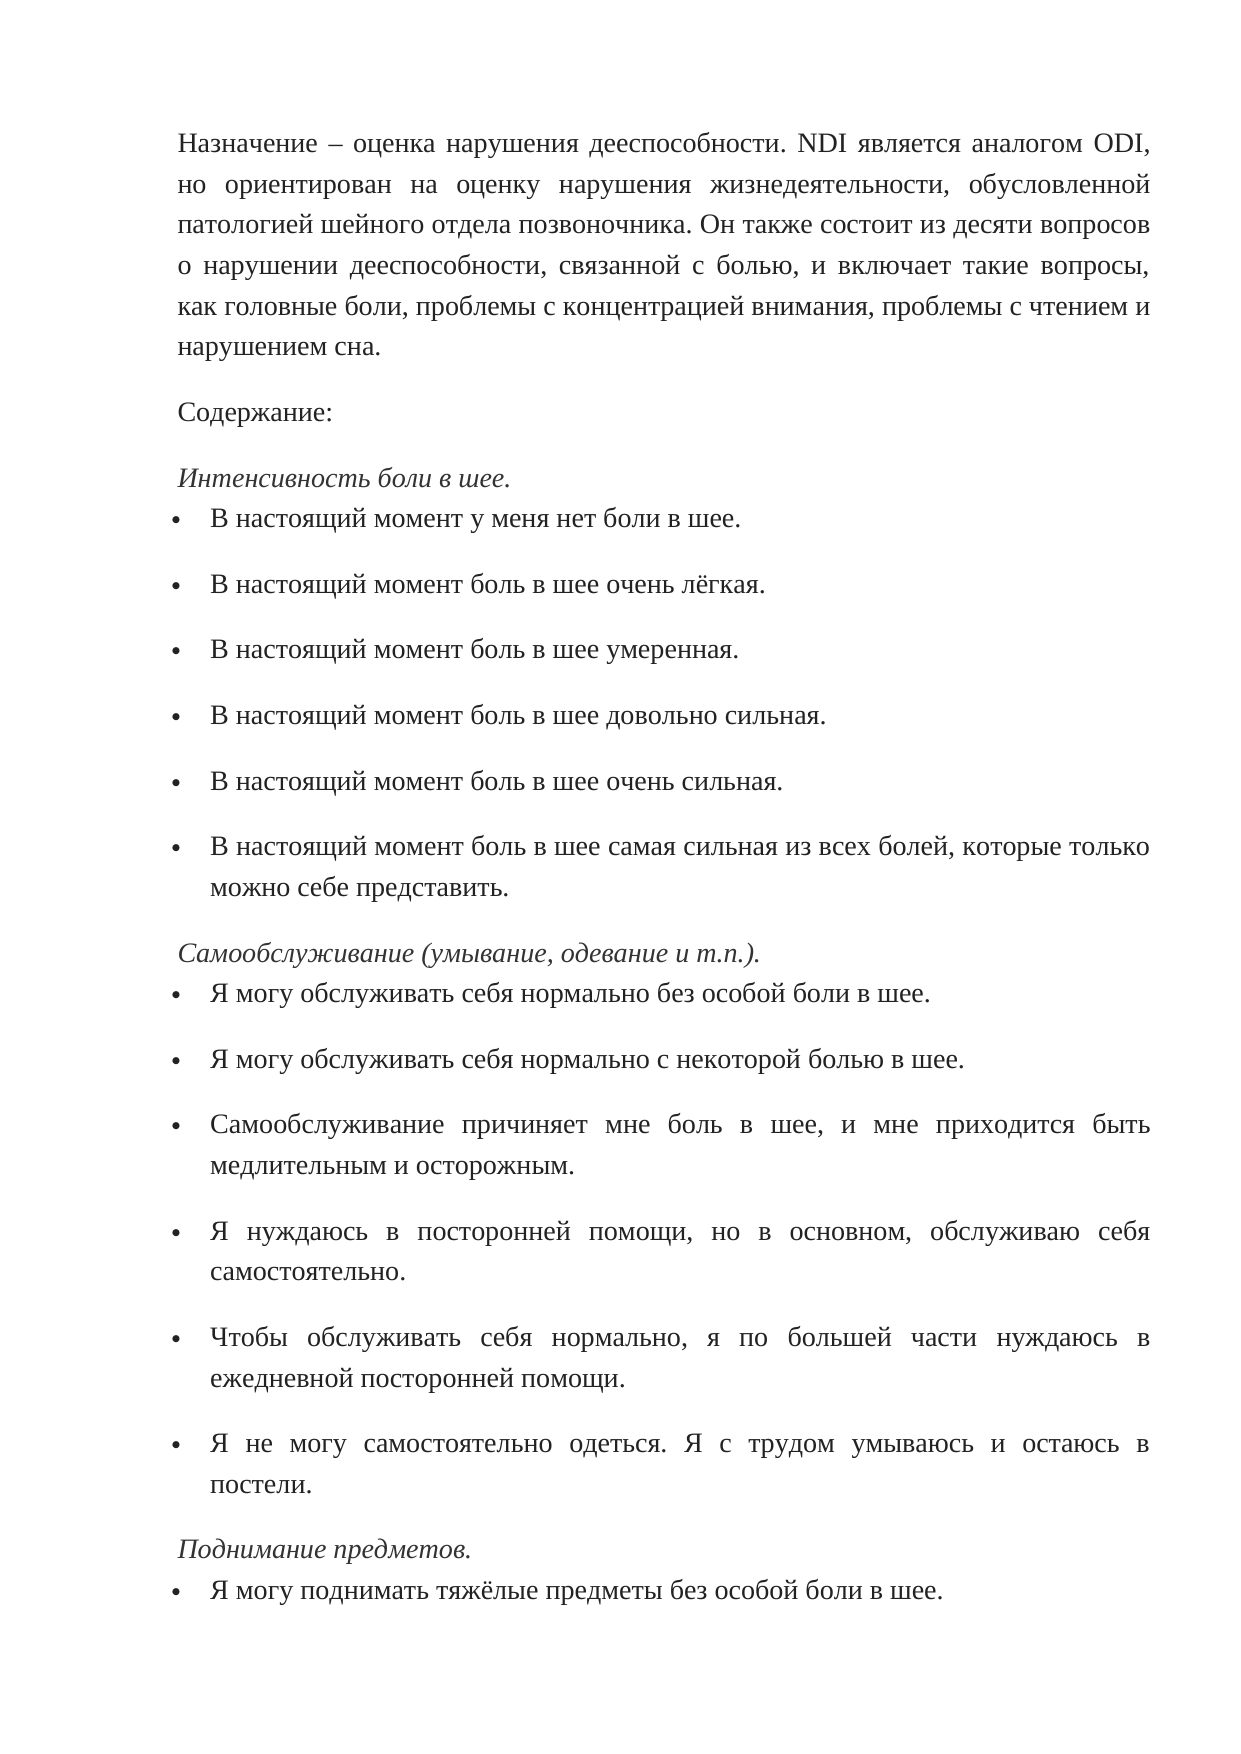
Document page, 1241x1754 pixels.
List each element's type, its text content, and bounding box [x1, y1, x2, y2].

list В настоящий момент у меня нет боли в шее. [172, 493, 1152, 534]
text Самообслуживание (умывание, одевание и т.п.). [177, 927, 1152, 968]
list Я не могу самостоятельно одеться. Я с трудом умываюсь и остаюсь в постели. [172, 1418, 1152, 1499]
text Содержание: [177, 387, 1152, 427]
list В настоящий момент боль в шее очень сильная. [172, 756, 1152, 796]
list В настоящий момент боль в шее самая сильная из всех болей, которые только можно себе представить. [172, 821, 1152, 902]
list В настоящий момент боль в шее довольно сильная. [172, 690, 1152, 731]
list Самообслуживание причиняет мне боль в шее, и мне приходится быть медлительным и осторожным. [172, 1099, 1152, 1181]
list Я могу обслуживать себя нормально с некоторой болью в шее. [172, 1034, 1152, 1074]
text Поднимание предметов. [177, 1524, 1152, 1565]
list Я могу обслуживать себя нормально без особой боли в шее. [172, 968, 1152, 1009]
list В настоящий момент боль в шее очень лёгкая. [172, 559, 1152, 599]
text Назначение – оценка нарушения дееспособности. NDI является аналогом ODI, но ориентирован на оценку нарушения жизнедеятельности, обусловленной патологией шейного отдела позвоночника. Он также состоит из десяти вопросов о нарушении дееспособности, связанной с болью, и включает такие вопросы, как головные боли, проблемы с концентрацией внимания, проблемы с чтением и нарушением сна. [177, 118, 1152, 362]
list Я нуждаюсь в посторонней помощи, но в основном, обслуживаю себя самостоятельно. [172, 1206, 1152, 1287]
text Интенсивность боли в шее. [177, 452, 1152, 493]
list В настоящий момент боль в шее умеренная. [172, 624, 1152, 665]
list Я могу поднимать тяжёлые предметы без особой боли в шее. [172, 1565, 1152, 1606]
list Чтобы обслуживать себя нормально, я по большей части нуждаюсь в ежедневной посторонней помощи. [172, 1312, 1152, 1393]
